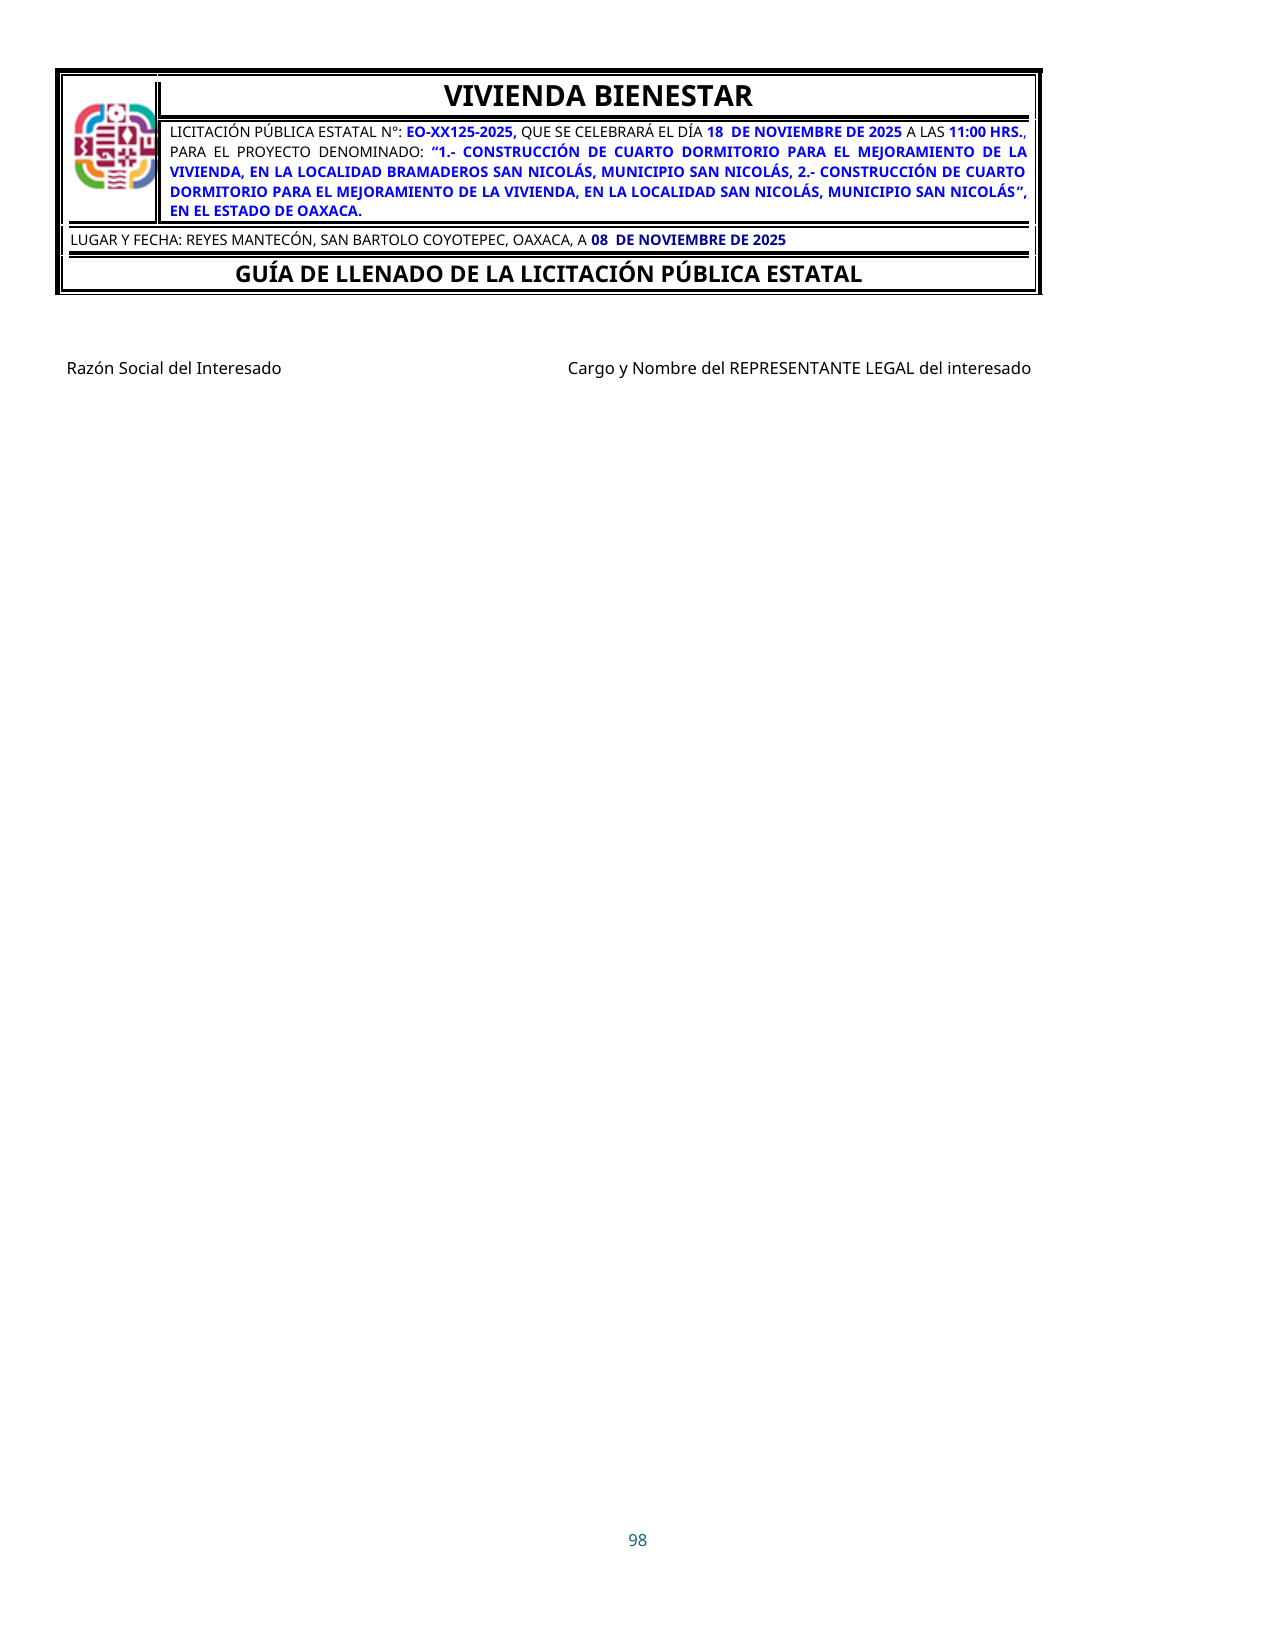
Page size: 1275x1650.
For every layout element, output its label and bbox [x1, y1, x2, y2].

picture [161, 96, 170, 115]
picture [157, 96, 170, 195]
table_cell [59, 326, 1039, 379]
picture [63, 96, 155, 195]
picture [161, 122, 170, 195]
